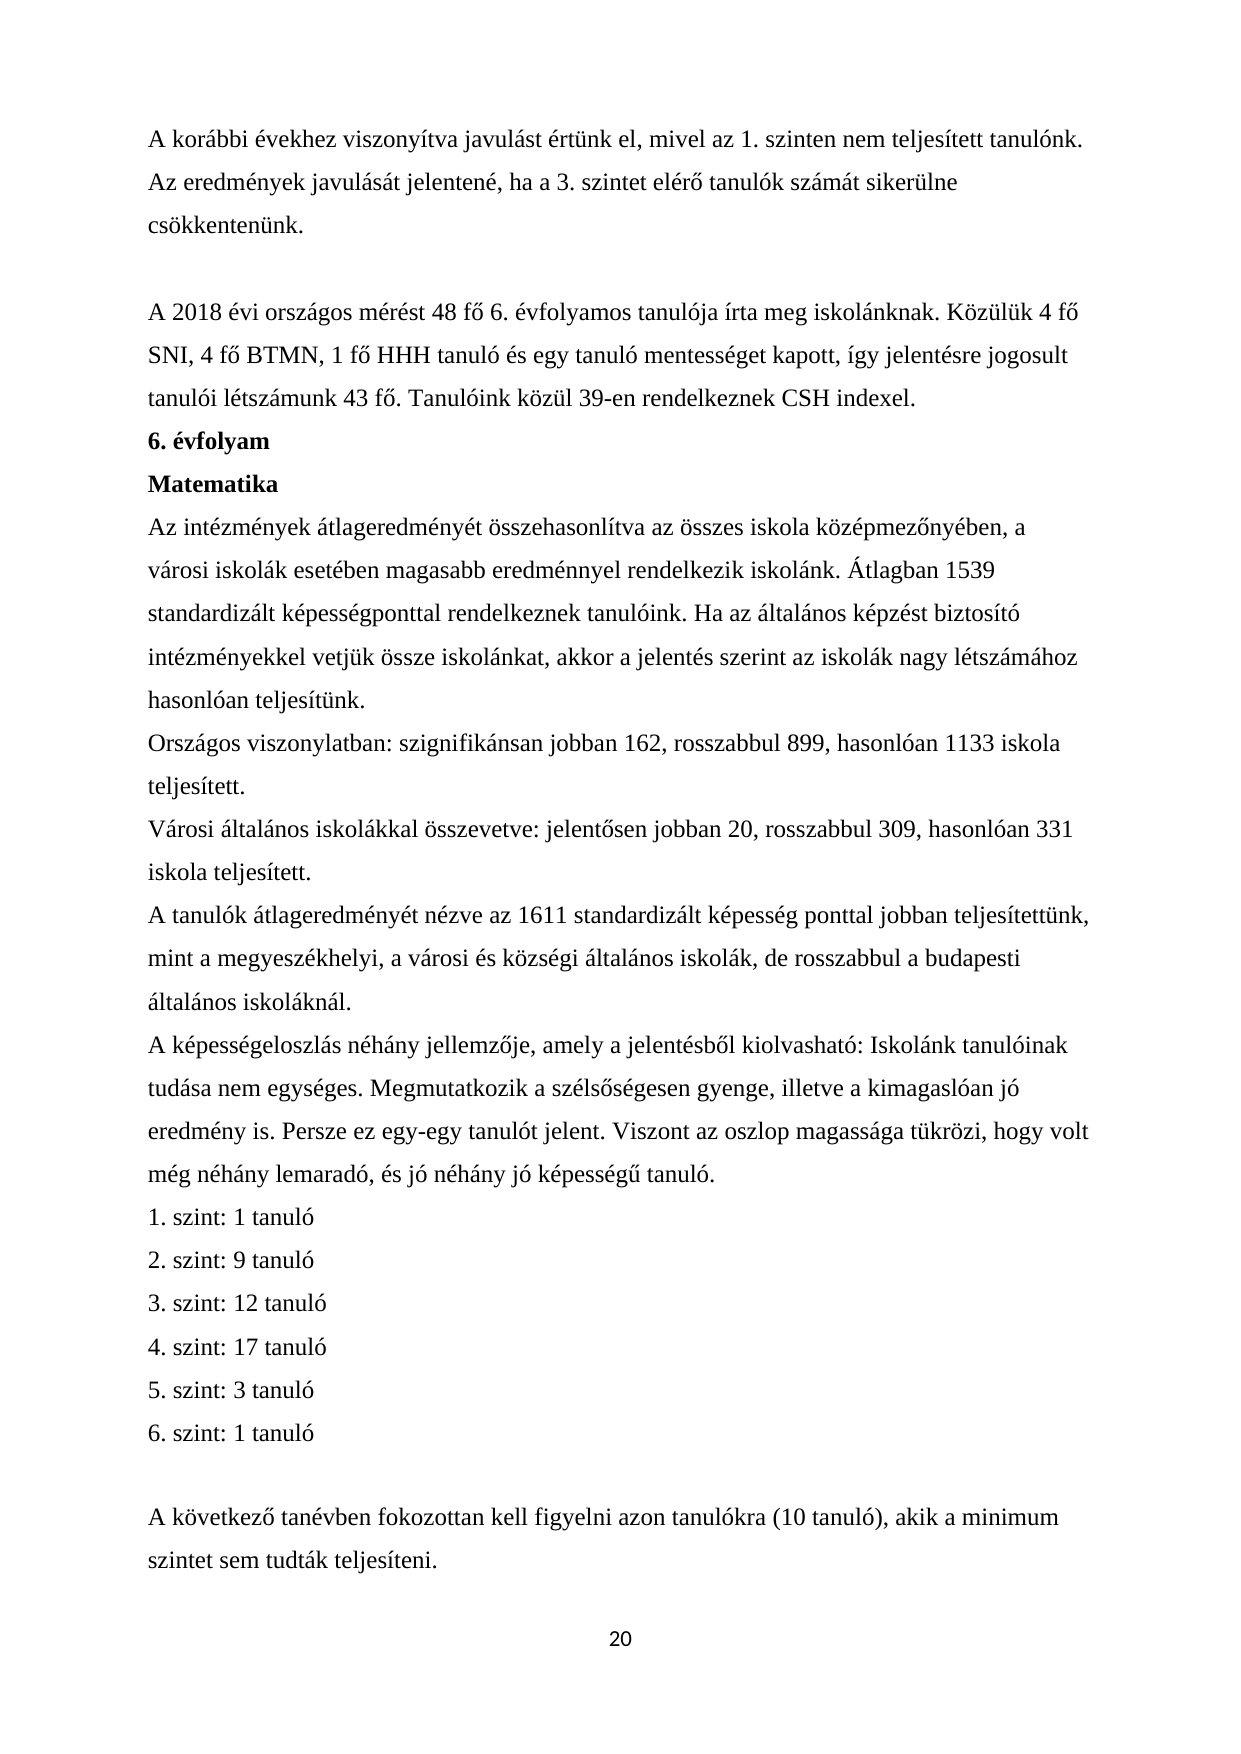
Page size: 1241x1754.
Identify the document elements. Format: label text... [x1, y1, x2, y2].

text A képességeloszlás néhány jellemzője, amely a jelentésből kiolvasható: Iskolánk tanulóinak tudása nem egységes. Megmutatkozik a szélsőségesen gyenge, illetve a kimagaslóan jó eredmény is. Persze ez egy-egy tanulót jelent. Viszont az oszlop magassága tükrözi, hogy volt még néhány lemaradó, és jó néhány jó képességű tanuló. [148, 1030, 1092, 1188]
text A következő tanévben fokozottan kell figyelni azon tanulókra (10 tanuló), akik a minimum szintet sem tudták teljesíteni. [148, 1502, 1092, 1574]
text 6. évfolyam [148, 426, 1092, 455]
text Matematika [148, 469, 1092, 498]
text Az intézmények átlageredményét összehasonlítva az összes iskola középmezőnyében, a városi iskolák esetében magasabb eredménnyel rendelkezik iskolánk. Átlagban 1539 standardizált képességponttal rendelkeznek tanulóink. Ha az általános képzést biztosító intézményekkel vetjük össze iskolánkat, akkor a jelentés szerint az iskolák nagy létszámához hasonlóan teljesítünk. Országos viszonylatban: szignifikánsan jobban 162, rosszabbul 899, hasonlóan 1133 iskola teljesített. Városi általános iskolákkal összevetve: jelentősen jobban 20, rosszabbul 309, hasonlóan 331 iskola teljesített. A tanulók átlageredményét nézve az 1611 standardizált képesség ponttal jobban teljesítettünk, mint a megyeszékhelyi, a városi és községi általános iskolák, de rosszabbul a budapesti általános iskoláknál. [148, 512, 1092, 1015]
text A 2018 évi országos mérést 48 fő 6. évfolyamos tanulója írta meg iskolánknak. Közülük 4 fő SNI, 4 fő BTMN, 1 fő HHH tanuló és egy tanuló mentességet kapott, így jelentésre jogosult tanulói létszámunk 43 fő. Tanulóink közül 39-en rendelkeznek CSH indexel. [148, 297, 1092, 412]
text 1. szint: 1 tanuló 2. szint: 9 tanuló 3. szint: 12 tanuló 4. szint: 17 tanuló 5. szint: 3 tanuló 6. szint: 1 tanuló [148, 1202, 1092, 1488]
text A korábbi évekhez viszonyítva javulást értünk el, mivel az 1. szinten nem teljesített tanulónk. Az eredmények javulását jelentené, ha a 3. szintet elérő tanulók számát sikerülne csökkentenünk. [148, 124, 1092, 239]
